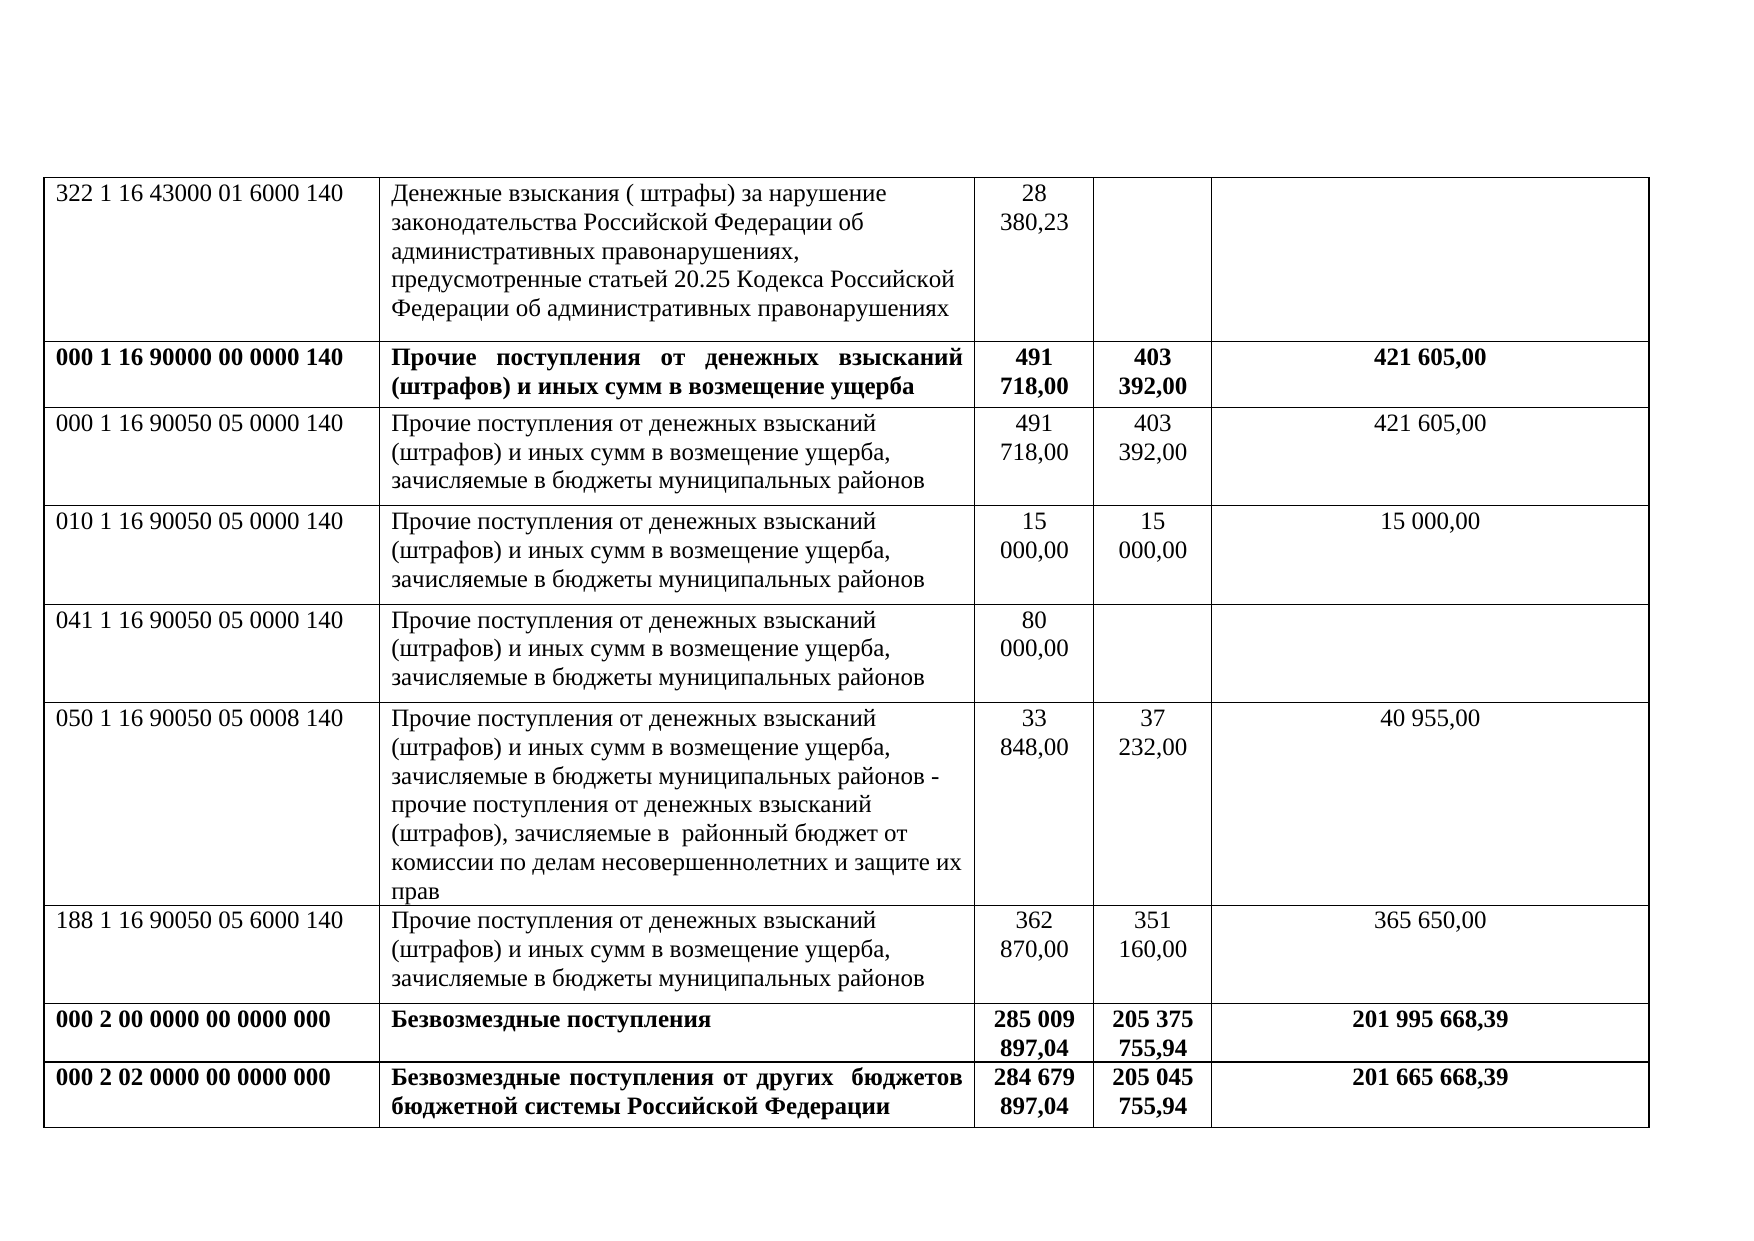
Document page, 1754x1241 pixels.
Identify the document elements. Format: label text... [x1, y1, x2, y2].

table_cell Прочие поступления от денежных взысканий (штрафов) и иных сумм в возмещение ущерба, зачисляемые в бюджеты муниципальных районов [380, 506, 974, 604]
table_cell Прочие поступления от денежных взысканий (штрафов) и иных сумм в возмещение ущерба [380, 342, 974, 407]
table_cell Прочие поступления от денежных взысканий (штрафов) и иных сумм в возмещение ущерба, зачисляемые в бюджеты муниципальных районов - прочие поступления от денежных взысканий (штрафов), зачисляемые в районный бюджет от комиссии по делам несовершеннолетних и защите их прав [380, 703, 974, 904]
table_cell [1212, 178, 1648, 341]
table_cell 491 718,00 [975, 408, 1093, 505]
table_cell [1094, 605, 1211, 702]
table_cell 041 1 16 90050 05 0000 140 [45, 605, 379, 702]
table_cell 15 000,00 [1094, 506, 1211, 604]
table_cell 322 1 16 43000 01 6000 140 [45, 178, 379, 341]
table_cell 201 665 668,39 [1212, 1063, 1648, 1127]
table_cell 15 000,00 [975, 506, 1093, 604]
table_cell 40 955,00 [1212, 703, 1648, 904]
table_cell 403 392,00 [1094, 408, 1211, 505]
table_cell Прочие поступления от денежных взысканий (штрафов) и иных сумм в возмещение ущерба, зачисляемые в бюджеты муниципальных районов [380, 605, 974, 702]
table_cell 205 045 755,94 [1094, 1063, 1211, 1127]
table_cell Безвозмездные поступления от других бюджетов бюджетной системы Российской Федерации [380, 1063, 974, 1127]
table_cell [380, 178, 974, 341]
table_cell 000 1 16 90000 00 0000 140 [45, 342, 379, 407]
table_cell 284 679 897,04 [975, 1063, 1093, 1127]
table_cell 421 605,00 [1212, 408, 1648, 505]
table_cell 188 1 16 90050 05 6000 140 [45, 906, 379, 1003]
table_cell 050 1 16 90050 05 0008 140 [45, 703, 379, 904]
table_cell 285 009 897,04 [975, 1004, 1093, 1061]
table_cell 37 232,00 [1094, 703, 1211, 904]
table_cell Прочие поступления от денежных взысканий (штрафов) и иных сумм в возмещение ущерба, зачисляемые в бюджеты муниципальных районов [380, 906, 974, 1003]
table_cell 205 375 755,94 [1094, 1004, 1211, 1061]
table_cell 421 605,00 [1212, 342, 1648, 407]
table_cell 28 380,23 [975, 178, 1093, 341]
table_cell 365 650,00 [1212, 906, 1648, 1003]
table_cell Прочие поступления от денежных взысканий (штрафов) и иных сумм в возмещение ущерба, зачисляемые в бюджеты муниципальных районов [380, 408, 974, 505]
table_cell 000 1 16 90050 05 0000 140 [45, 408, 379, 505]
table_cell 010 1 16 90050 05 0000 140 [45, 506, 379, 604]
table_cell Безвозмездные поступления [380, 1004, 974, 1061]
table_cell 201 995 668,39 [1212, 1004, 1648, 1061]
table_cell 491 718,00 [975, 342, 1093, 407]
table_cell [1212, 605, 1648, 702]
table_cell 000 2 00 0000 00 0000 000 [45, 1004, 379, 1061]
table_cell 80 000,00 [975, 605, 1093, 702]
table_cell 351 160,00 [1094, 906, 1211, 1003]
table_cell 362 870,00 [975, 906, 1093, 1003]
table_cell 33 848,00 [975, 703, 1093, 904]
table_cell 15 000,00 [1212, 506, 1648, 604]
table_cell 000 2 02 0000 00 0000 000 [45, 1063, 379, 1127]
table_cell 403 392,00 [1094, 342, 1211, 407]
table_cell [1094, 178, 1211, 341]
